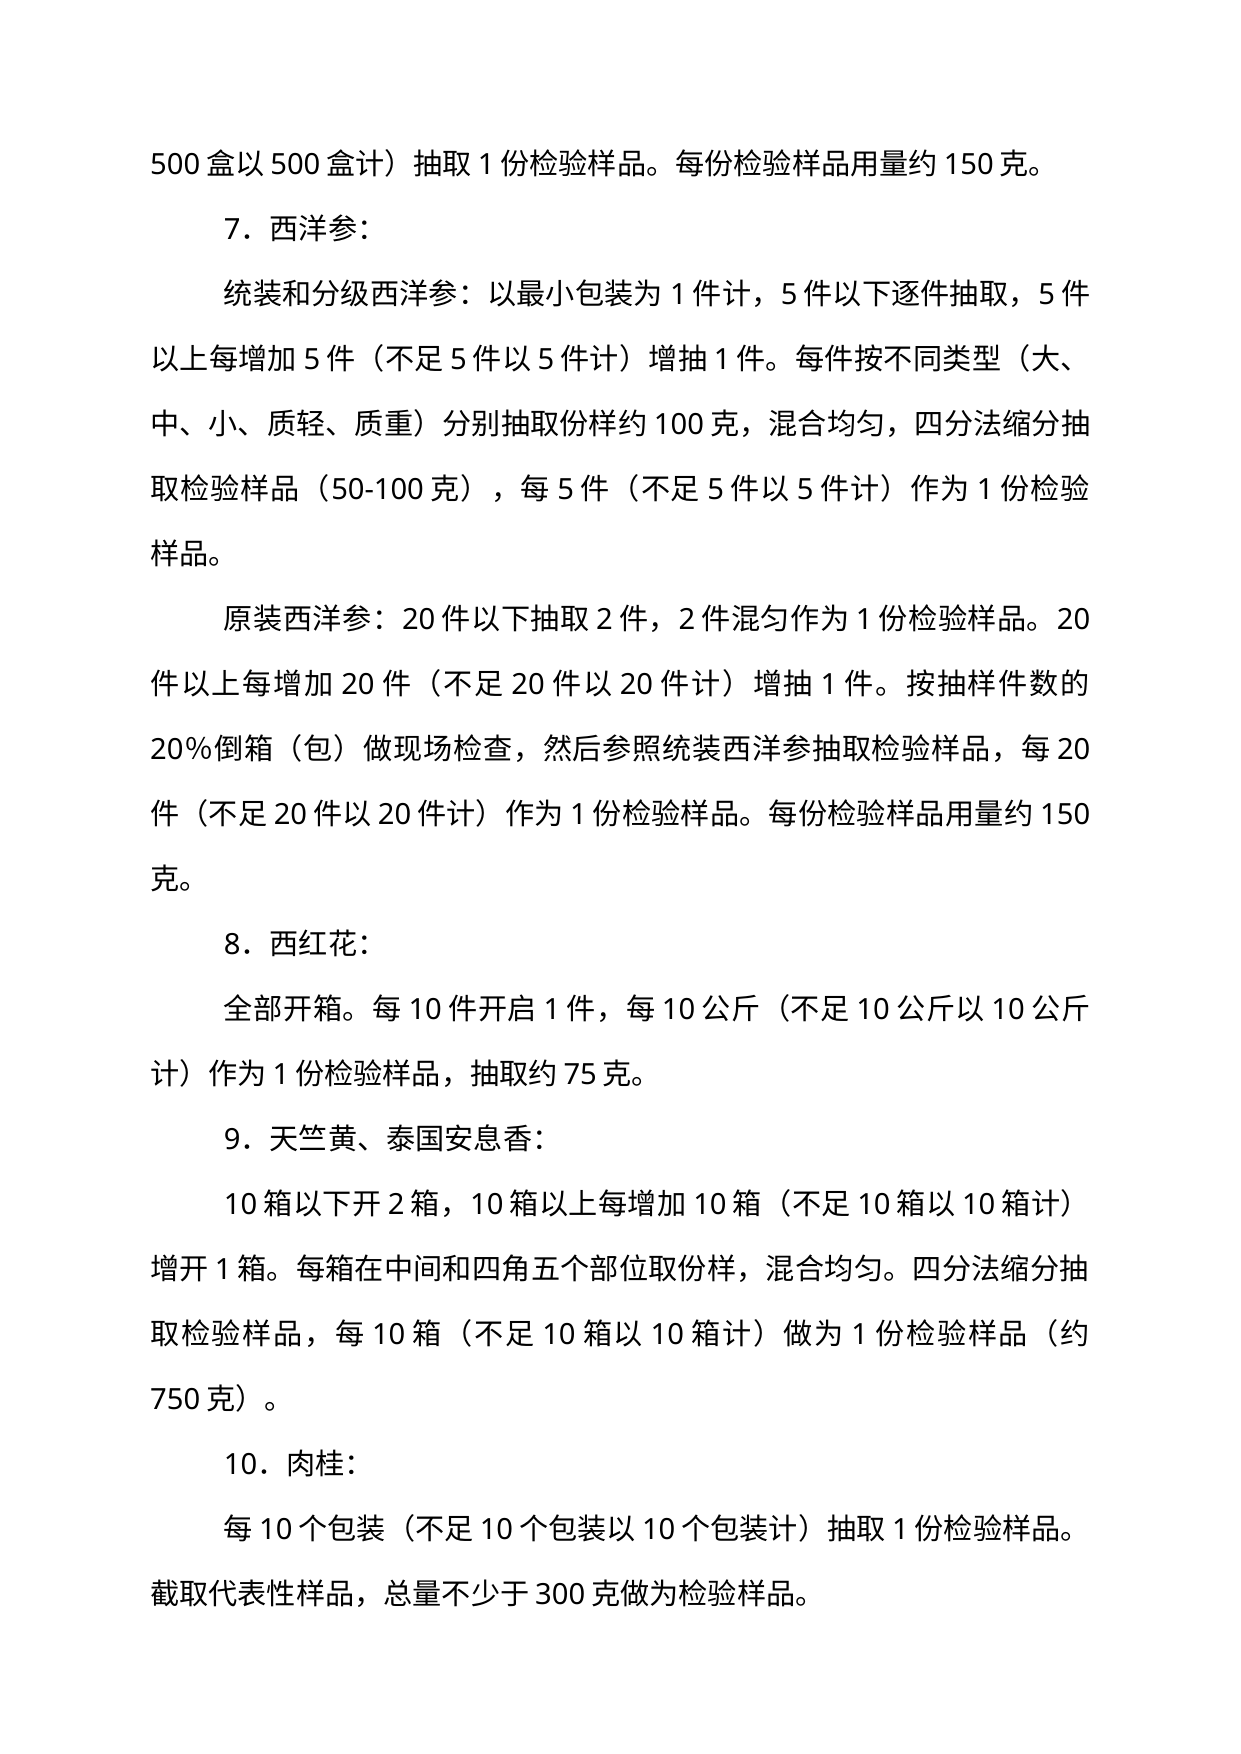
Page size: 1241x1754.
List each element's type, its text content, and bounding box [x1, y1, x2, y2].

text 统装和分级西洋参：以最小包装为1件计，5件以下逐件抽取，5件以上每增加5件（不足5件以5件计）增抽1件。每件按不同类型（大、中、小、质轻、质重）分别抽取份样约100克，混合均匀，四分法缩分抽取检验样品（50-100克），每5件（不足5件以5件计）作为1份检验样品。 [150, 259, 1090, 584]
text 原装西洋参：20件以下抽取2件，2件混匀作为1份检验样品。20件以上每增加20件（不足20件以20件计）增抽1件。按抽样件数的20％倒箱（包）做现场检查，然后参照统装西洋参抽取检验样品，每20件（不足20件以20件计）作为1份检验样品。每份检验样品用量约150克。 [150, 584, 1090, 909]
text 10箱以下开2箱，10箱以上每增加10箱（不足10箱以10箱计）增开1箱。每箱在中间和四角五个部位取份样，混合均匀。四分法缩分抽取检验样品，每10箱（不足10箱以10箱计）做为1份检验样品（约750克）。 [150, 1169, 1090, 1429]
text 全部开箱。每10件开启1件，每10公斤（不足10公斤以10公斤计）作为1份检验样品，抽取约75克。 [150, 974, 1090, 1104]
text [150, 129, 1090, 194]
text 9．天竺黄、泰国安息香： [150, 1104, 1090, 1169]
text 每10个包装（不足10个包装以10个包装计）抽取1份检验样品。 截取代表性样品，总量不少于300克做为检验样品。 [150, 1494, 1090, 1624]
text 7．西洋参： [150, 194, 1090, 259]
text 8．西红花： [150, 909, 1090, 974]
text 10．肉桂： [150, 1429, 1090, 1494]
